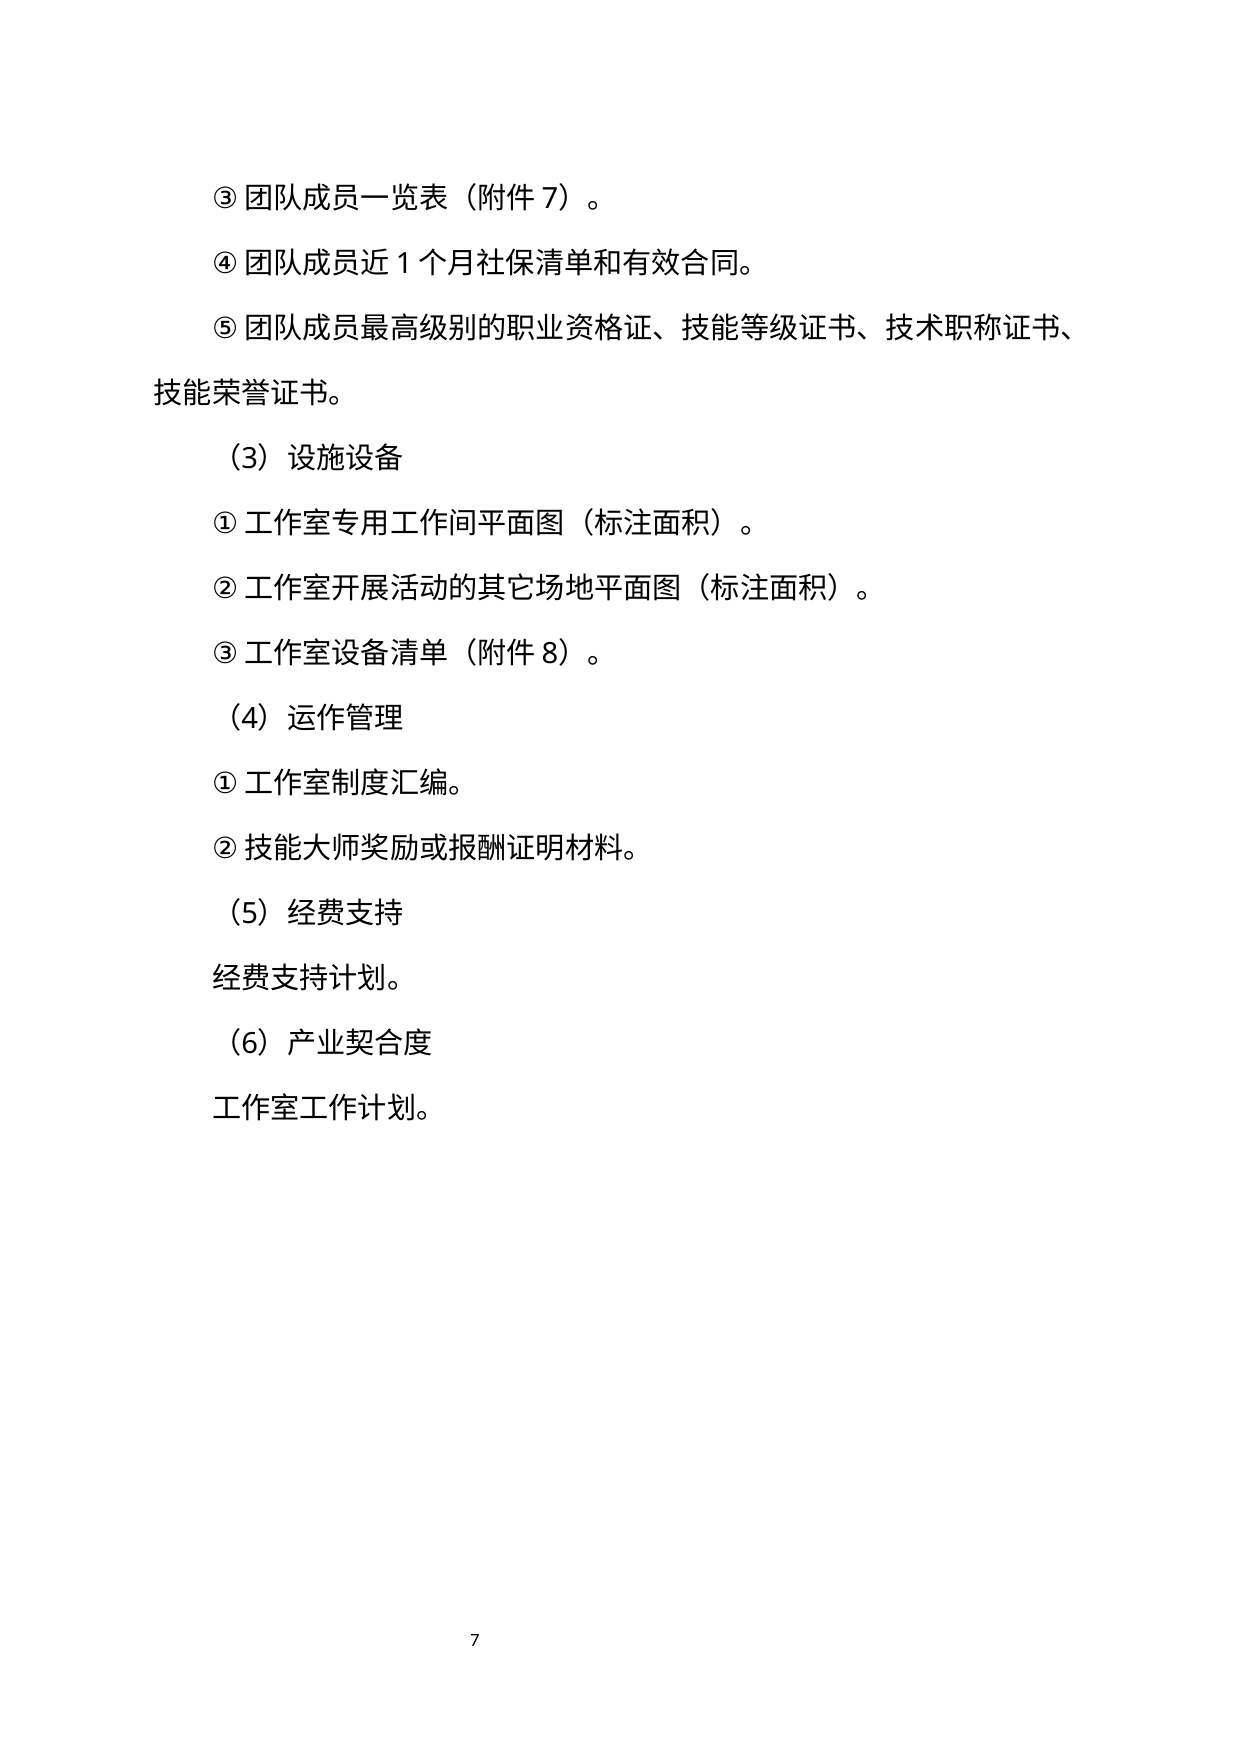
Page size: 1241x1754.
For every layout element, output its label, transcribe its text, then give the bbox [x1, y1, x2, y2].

text （6）产业契合度 [153, 1008, 1087, 1073]
text ①工作室制度汇编。 [153, 748, 1087, 813]
text ⑤团队成员最高级别的职业资格证、技能等级证书、技术职称证书、技能荣誉证书。 [153, 293, 1087, 423]
text 工作室工作计划。 [153, 1073, 1087, 1138]
text ①工作室专用工作间平面图（标注面积）。 [153, 488, 1087, 553]
text ②技能大师奖励或报酬证明材料。 [153, 813, 1087, 878]
text 经费支持计划。 [153, 943, 1087, 1008]
text （3）设施设备 [153, 423, 1087, 488]
text （4）运作管理 [153, 683, 1087, 748]
text ③工作室设备清单（附件8）。 [153, 618, 1087, 683]
text （5）经费支持 [153, 878, 1087, 943]
text ④团队成员近1个月社保清单和有效合同。 [153, 228, 1087, 293]
text ②工作室开展活动的其它场地平面图（标注面积）。 [153, 553, 1087, 618]
text ③团队成员一览表（附件7）。 [153, 163, 1087, 228]
